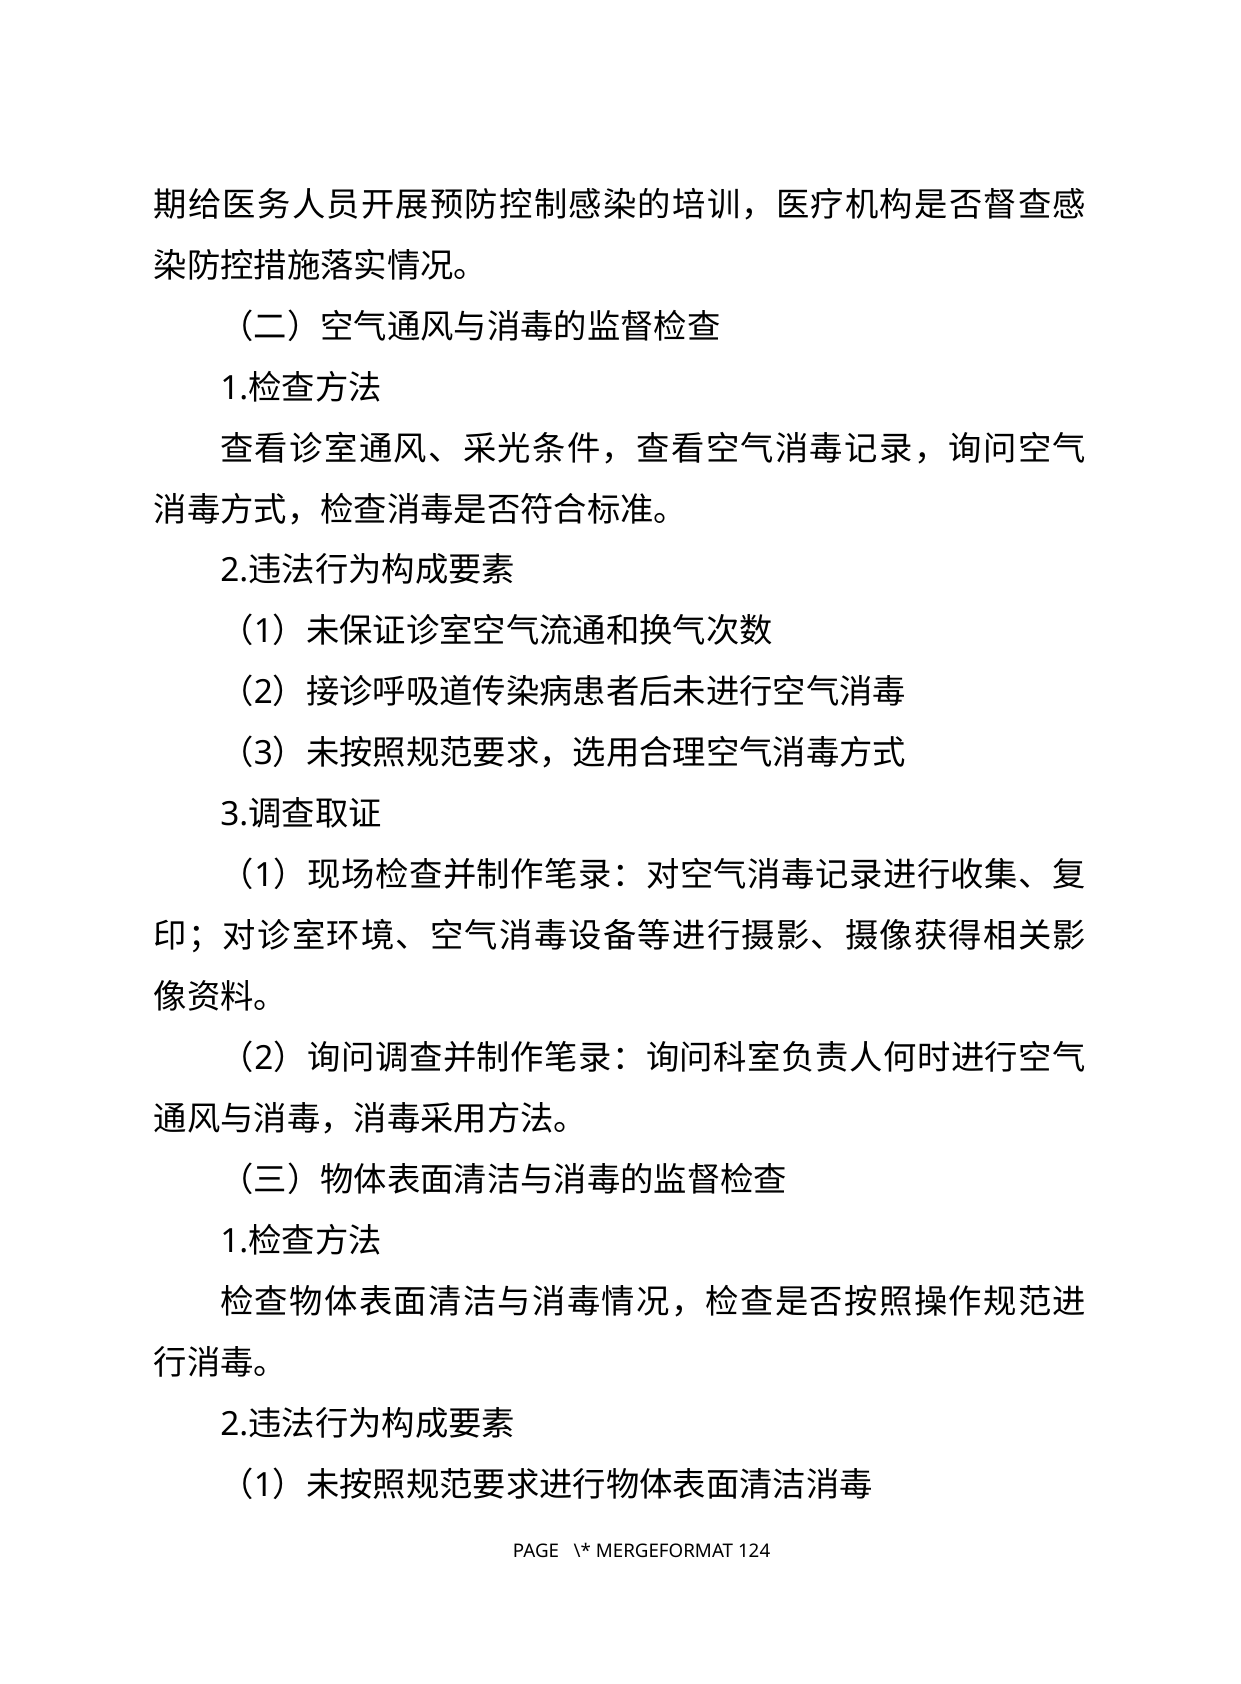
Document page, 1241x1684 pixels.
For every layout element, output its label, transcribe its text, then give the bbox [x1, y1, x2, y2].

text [153, 171, 1087, 293]
text 检查物体表面清洁与消毒情况，检查是否按照操作规范进行消毒。 [153, 1268, 1087, 1390]
text 1.检查方法 [153, 1207, 1087, 1268]
text 查看诊室通风、采光条件，查看空气消毒记录，询问空气消毒方式，检查消毒是否符合标准。 [153, 415, 1087, 537]
text （2）接诊呼吸道传染病患者后未进行空气消毒 [153, 659, 1087, 720]
text （二）空气通风与消毒的监督检查 [153, 293, 1087, 354]
text （2）询问调查并制作笔录：询问科室负责人何时进行空气通风与消毒，消毒采用方法。 [153, 1024, 1087, 1146]
text 2.违法行为构成要素 [153, 1390, 1087, 1451]
text 2.违法行为构成要素 [153, 537, 1087, 598]
text 1.检查方法 [153, 354, 1087, 415]
text （1）未按照规范要求进行物体表面清洁消毒 [153, 1451, 1087, 1512]
text （1）未保证诊室空气流通和换气次数 [153, 598, 1087, 659]
text （三）物体表面清洁与消毒的监督检查 [153, 1146, 1087, 1207]
text （1）现场检查并制作笔录：对空气消毒记录进行收集、复印；对诊室环境、空气消毒设备等进行摄影、摄像获得相关影像资料。 [153, 842, 1087, 1024]
text （3）未按照规范要求，选用合理空气消毒方式 [153, 720, 1087, 781]
text 3.调查取证 [153, 781, 1087, 842]
